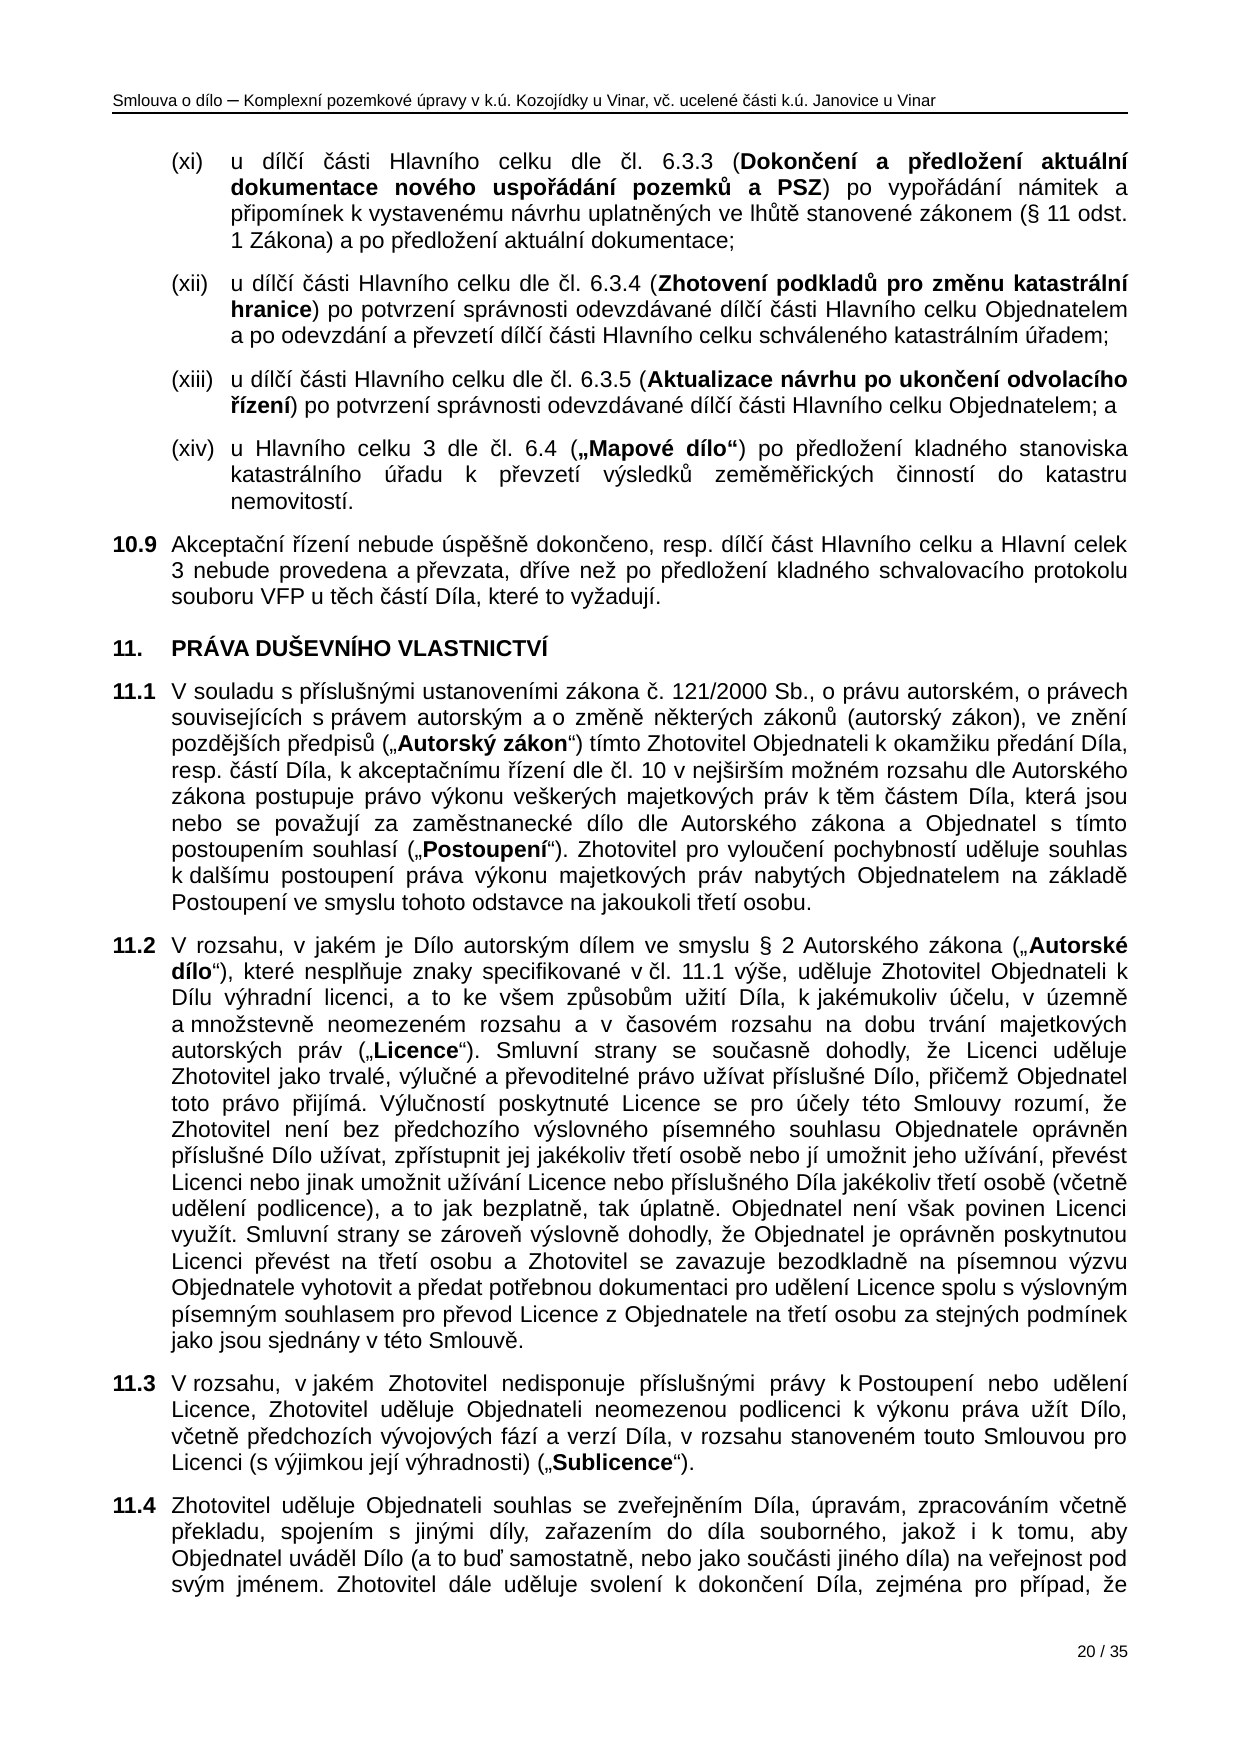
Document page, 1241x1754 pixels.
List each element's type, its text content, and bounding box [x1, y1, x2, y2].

text V rozsahu, v jakém je Dílo autorským dílem ve smyslu § 2 Autorského zákona („Autorské dílo“), které nesplňuje znaky specifikované v čl. 11.1 výše, uděluje Zhotovitel Objednateli k Dílu výhradní licenci, a to ke všem způsobům užití Díla, k jakémukoliv účelu, v územně a množstevně neomezeném rozsahu a v časovém rozsahu na dobu trvání majetkových autorských práv („Licence“). Smluvní strany se současně dohodly, že Licenci uděluje Zhotovitel jako trvalé, výlučné a převoditelné právo užívat příslušné Dílo, přičemž Objednatel toto právo přijímá. Výlučností poskytnuté Licence se pro účely této Smlouvy rozumí, že Zhotovitel není bez předchozího výslovného písemného souhlasu Objednatele oprávněn příslušné Dílo užívat, zpřístupnit jej jakékoliv třetí osobě nebo jí umožnit jeho užívání, převést Licenci nebo jinak umožnit užívání Licence nebo příslušného Díla jakékoliv třetí osobě (včetně udělení podlicence), a to jak bezplatně, tak úplatně. Objednatel není však povinen Licenci využít. Smluvní strany se zároveň výslovně dohodly, že Objednatel je oprávněn poskytnutou Licenci převést na třetí osobu a Zhotovitel se zavazuje bezodkladně na písemnou výzvu Objednatele vyhotovit a předat potřebnou dokumentaci pro udělení Licence spolu s výslovným písemným souhlasem pro převod Licence z Objednatele na třetí osobu za stejných podmínek jako jsou sjednány v této Smlouvě. [112, 932, 1128, 1353]
text Akceptační řízení nebude úspěšně dokončeno, resp. dílčí část Hlavního celku a Hlavní celek 3 nebude provedena a převzata, dříve než po předložení kladného schvalovacího protokolu souboru VFP u těch částí Díla, které to vyžadují. [112, 531, 1128, 610]
list u Hlavního celku 3 dle čl. 6.4 („Mapové dílo“) po předložení kladného stanoviska katastrálního úřadu k převzetí výsledků zeměměřických činností do katastru nemovitostí. [171, 435, 1128, 514]
text Práva duševního vlastnictví [112, 635, 1128, 661]
list u dílčí části Hlavního celku dle čl. 6.3.3 (Dokončení a předložení aktuální dokumentace nového uspořádání pozemků a PSZ) po vypořádání námitek a připomínek k vystavenému návrhu uplatněných ve lhůtě stanovené zákonem (§ 11 odst. 1 Zákona) a po předložení aktuální dokumentace; [171, 148, 1128, 253]
list u dílčí části Hlavního celku dle čl. 6.3.5 (Aktualizace návrhu po ukončení odvolacího řízení) po potvrzení správnosti odevzdávané dílčí části Hlavního celku Objednatelem; a [171, 366, 1128, 418]
text V rozsahu, v jakém Zhotovitel nedisponuje příslušnými právy k Postoupení nebo udělení Licence, Zhotovitel uděluje Objednateli neomezenou podlicenci k výkonu práva užít Dílo, včetně předchozích vývojových fází a verzí Díla, v rozsahu stanoveném touto Smlouvou pro Licenci (s výjimkou její výhradnosti) („Sublicence“). [112, 1370, 1128, 1475]
list u dílčí části Hlavního celku dle čl. 6.3.4 (Zhotovení podkladů pro změnu katastrální hranice) po potvrzení správnosti odevzdávané dílčí části Hlavního celku Objednatelem a po odevzdání a převzetí dílčí části Hlavního celku schváleného katastrálním úřadem; [171, 270, 1128, 349]
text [112, 1492, 1128, 1597]
text V souladu s příslušnými ustanoveními zákona č. 121/2000 Sb., o právu autorském, o právech souvisejících s právem autorským a o změně některých zákonů (autorský zákon), ve znění pozdějších předpisů („Autorský zákon“) tímto Zhotovitel Objednateli k okamžiku předání Díla, resp. částí Díla, k akceptačnímu řízení dle čl. 10 v nejširším možném rozsahu dle Autorského zákona postupuje právo výkonu veškerých majetkových práv k těm částem Díla, která jsou nebo se považují za zaměstnanecké dílo dle Autorského zákona a Objednatel s tímto postoupením souhlasí („Postoupení“). Zhotovitel pro vyloučení pochybností uděluje souhlas k dalšímu postoupení práva výkonu majetkových práv nabytých Objednatelem na základě Postoupení ve smyslu tohoto odstavce na jakoukoli třetí osobu. [112, 678, 1128, 915]
